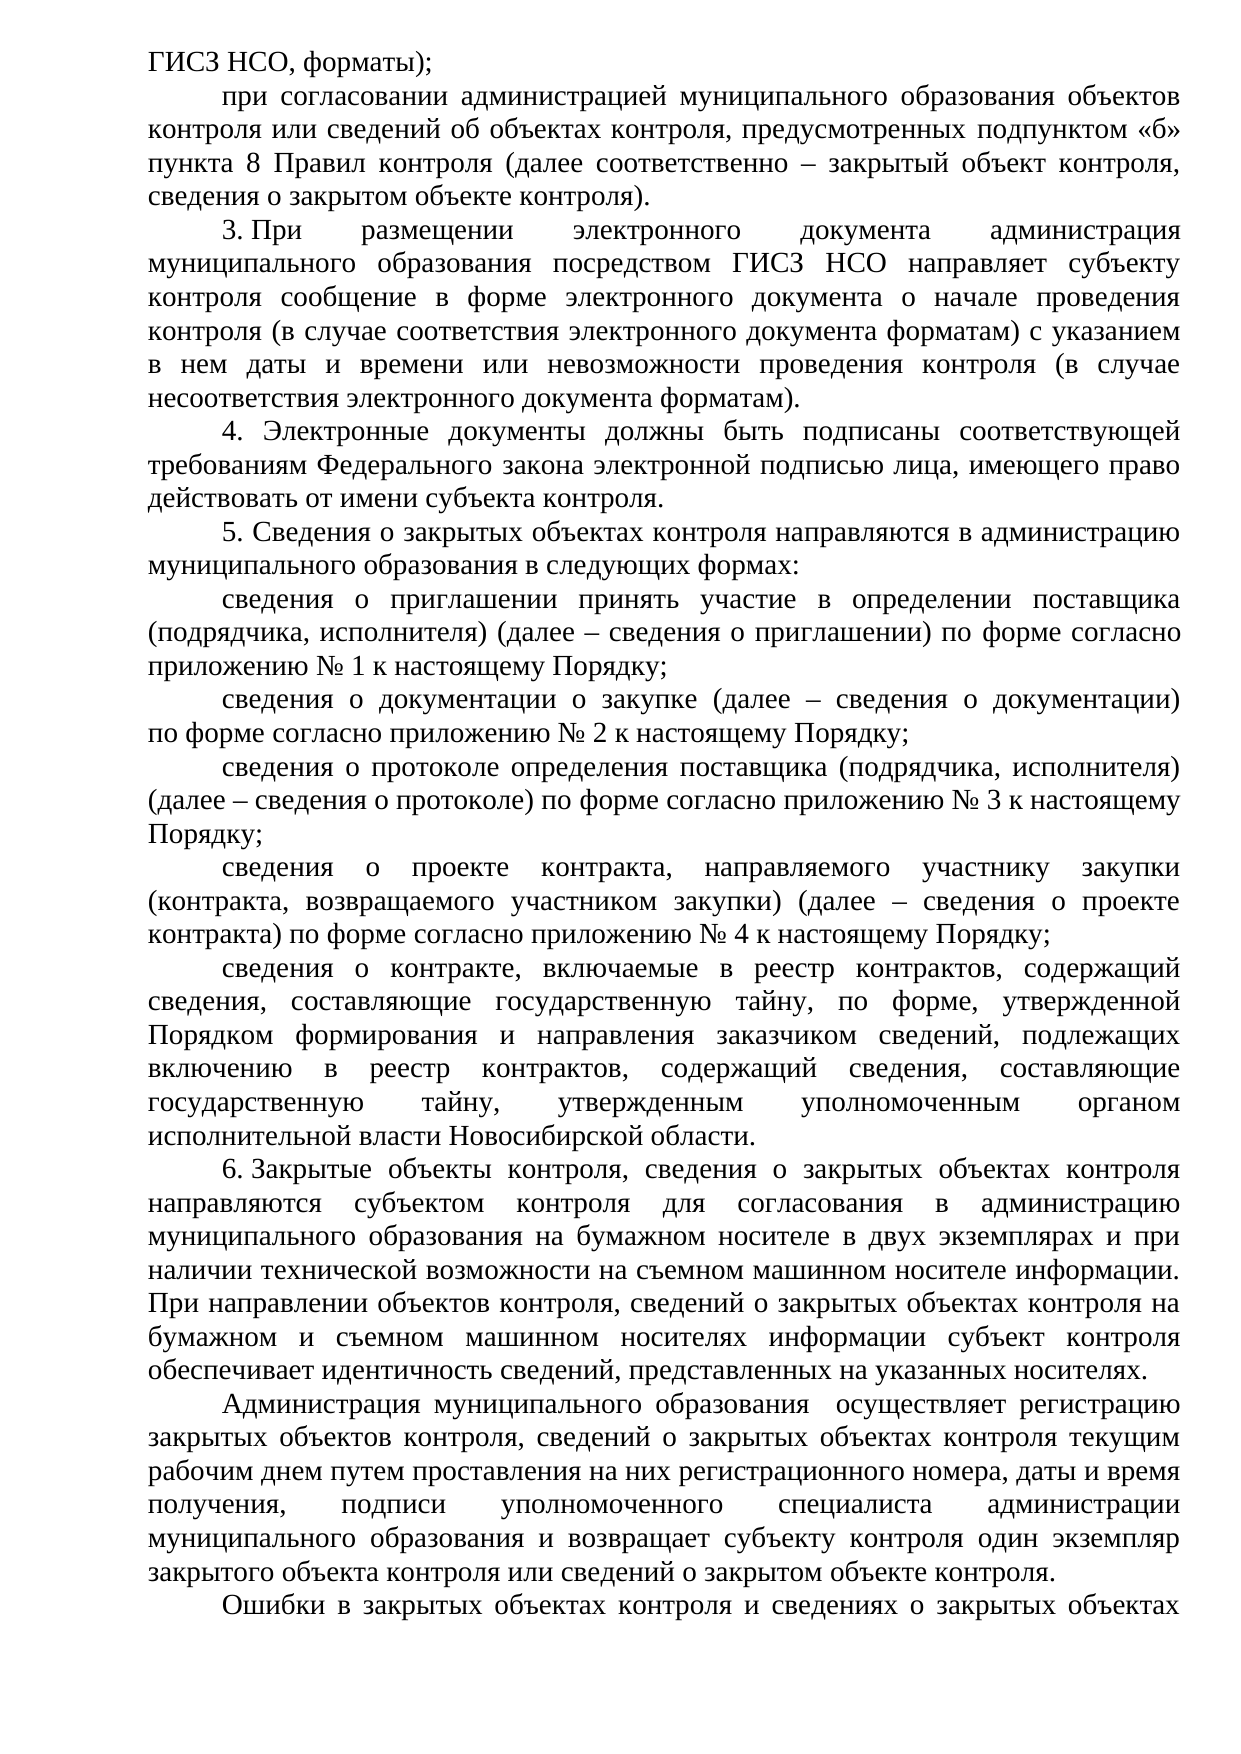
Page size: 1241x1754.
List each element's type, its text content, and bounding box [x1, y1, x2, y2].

text сведения о проекте контракта, направляемого участнику закупки (контракта, возвращаемого участником закупки) (далее – сведения о проекте контракта) по форме согласно приложению № 4 к настоящему Порядку; [148, 849, 1181, 950]
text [148, 1587, 1181, 1621]
text сведения о приглашении принять участие в определении поставщика (подрядчика, исполнителя) (далее – сведения о приглашении) по форме согласно приложению № 1 к настоящему Порядку; [148, 581, 1181, 682]
text Администрация муниципального образования осуществляет регистрацию закрытых объектов контроля, сведений о закрытых объектах контроля текущим рабочим днем путем проставления на них регистрационного номера, даты и время получения, подписи уполномоченного специалиста администрации муниципального образования и возвращает субъекту контроля один экземпляр закрытого объекта контроля или сведений о закрытом объекте контроля. [148, 1386, 1181, 1587]
text сведения о контракте, включаемые в реестр контрактов, содержащий сведения, составляющие государственную тайну, по форме, утвержденной Порядком формирования и направления заказчиком сведений, подлежащих включению в реестр контрактов, содержащий сведения, составляющие государственную тайну, утвержденным уполномоченным органом исполнительной власти Новосибирской области. [148, 950, 1181, 1151]
text сведения о документации о закупке (далее – сведения о документации) по форме согласно приложению № 2 к настоящему Порядку; [148, 682, 1181, 749]
text сведения о протоколе определения поставщика (подрядчика, исполнителя) (далее – сведения о протоколе) по форме согласно приложению № 3 к настоящему Порядку; [148, 749, 1181, 849]
text 3. При размещении электронного документа администрация муниципального образования посредством ГИСЗ НСО направляет субъекту контроля сообщение в форме электронного документа о начале проведения контроля (в случае соответствия электронного документа форматам) с указанием в нем даты и времени или невозможности проведения контроля (в случае несоответствия электронного документа форматам). [148, 212, 1181, 413]
text 5. Сведения о закрытых объектах контроля направляются в администрацию муниципального образования в следующих формах: [148, 514, 1181, 581]
text 4. Электронные документы должны быть подписаны соответствующей требованиям Федерального закона электронной подписью лица, имеющего право действовать от имени субъекта контроля. [148, 413, 1181, 514]
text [148, 44, 1181, 78]
text 6. Закрытые объекты контроля, сведения о закрытых объектах контроля направляются субъектом контроля для согласования в администрацию муниципального образования на бумажном носителе в двух экземплярах и при наличии технической возможности на съемном машинном носителе информации. При направлении объектов контроля, сведений о закрытых объектах контроля на бумажном и съемном машинном носителях информации субъект контроля обеспечивает идентичность сведений, представленных на указанных носителях. [148, 1151, 1181, 1386]
text при согласовании администрацией муниципального образования объектов контроля или сведений об объектах контроля, предусмотренных подпунктом «б» пункта 8 Правил контроля (далее соответственно – закрытый объект контроля, сведения о закрытом объекте контроля). [148, 78, 1181, 212]
